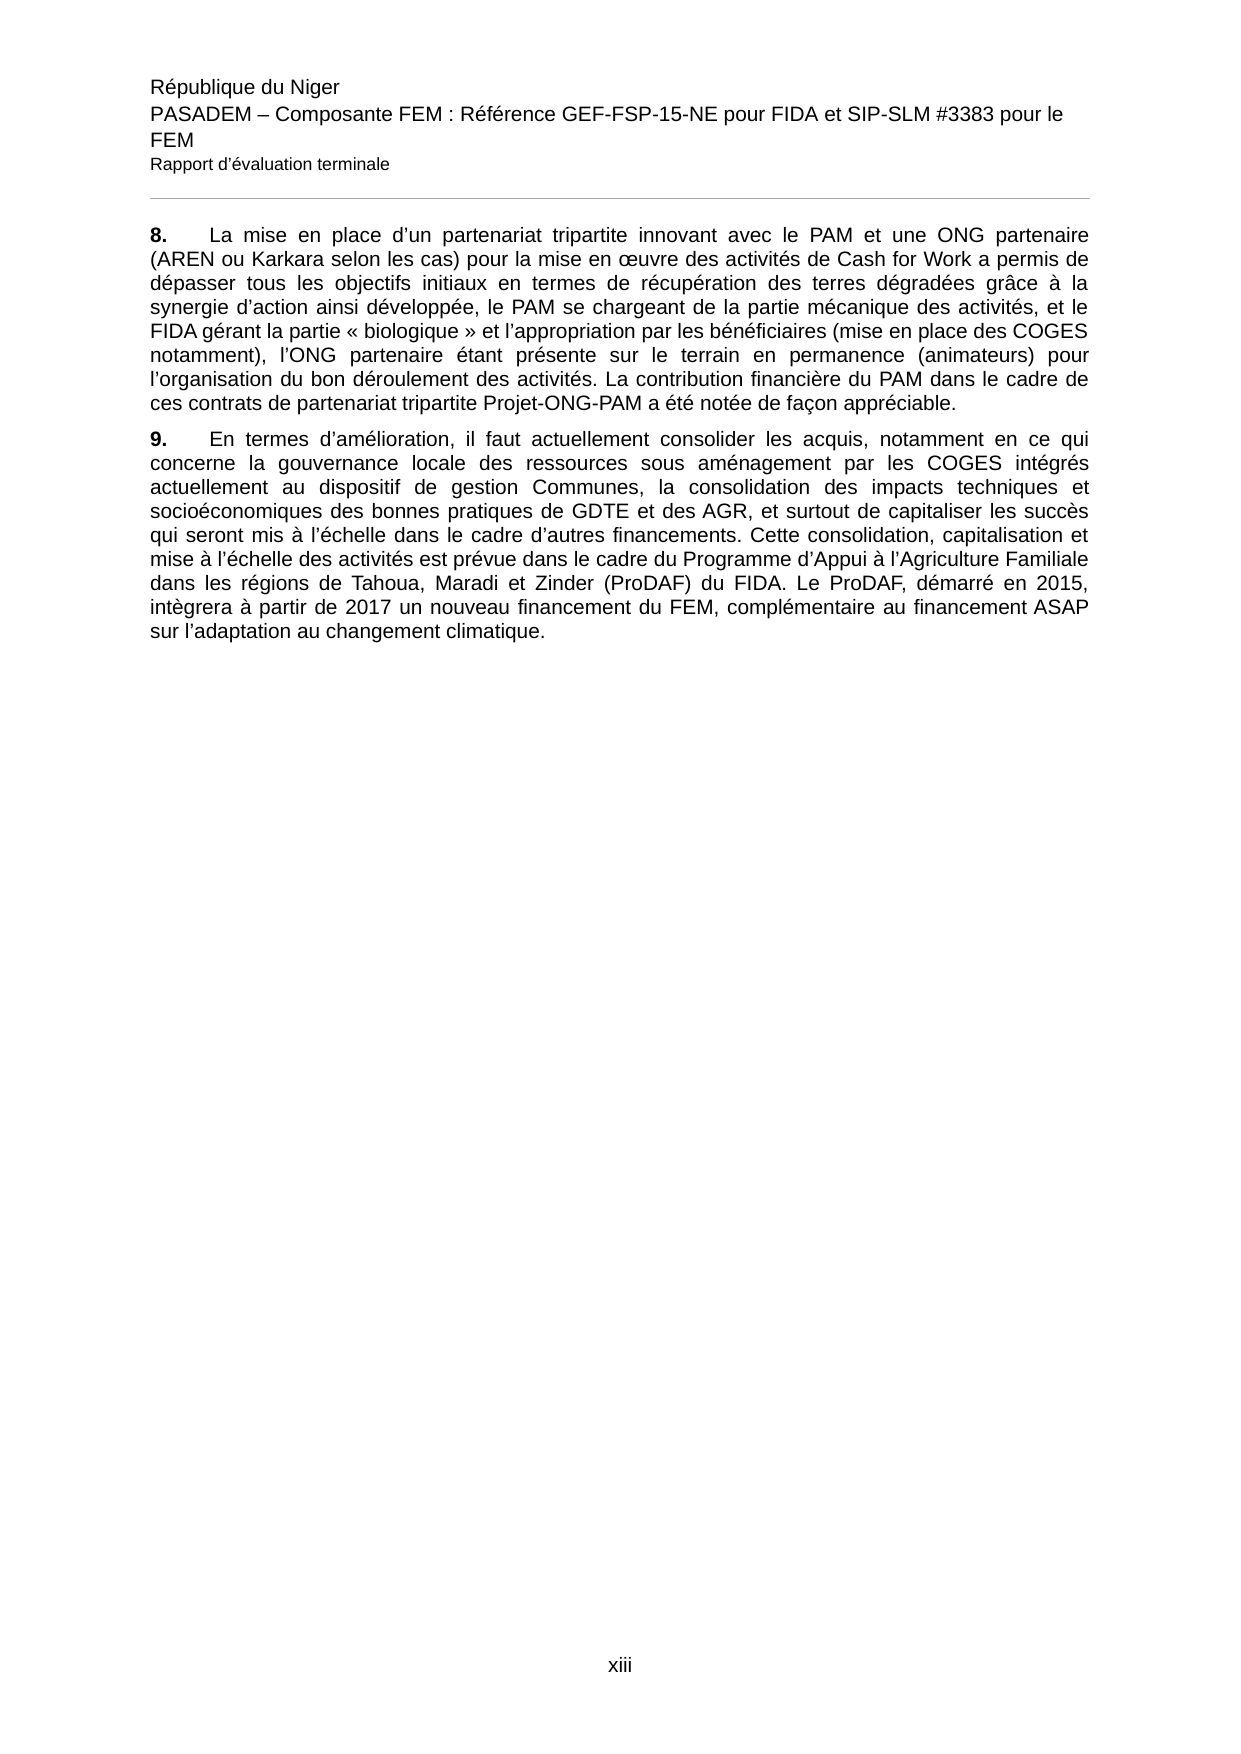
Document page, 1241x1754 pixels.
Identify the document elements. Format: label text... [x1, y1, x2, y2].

list La mise en place d’un partenariat tripartite innovant avec le PAM et une ONG partenaire (AREN ou Karkara selon les cas) pour la mise en œuvre des activités de Cash for Work a permis de dépasser tous les objectifs initiaux en termes de récupération des terres dégradées grâce à la synergie d’action ainsi développée, le PAM se chargeant de la partie mécanique des activités, et le FIDA gérant la partie « biologique » et l’appropriation par les bénéficiaires (mise en place des COGES notamment), l’ONG partenaire étant présente sur le terrain en permanence (animateurs) pour l’organisation du bon déroulement des activités. La contribution financière du PAM dans le cadre de ces contrats de partenariat tripartite Projet-ONG-PAM a été notée de façon appréciable. [150, 223, 1090, 415]
list En termes d’amélioration, il faut actuellement consolider les acquis, notamment en ce qui concerne la gouvernance locale des ressources sous aménagement par les COGES intégrés actuellement au dispositif de gestion Communes, la consolidation des impacts techniques et socioéconomiques des bonnes pratiques de GDTE et des AGR, et surtout de capitaliser les succès qui seront mis à l’échelle dans le cadre d’autres financements. Cette consolidation, capitalisation et mise à l’échelle des activités est prévue dans le cadre du Programme d’Appui à l’Agriculture Familiale dans les régions de Tahoua, Maradi et Zinder (ProDAF) du FIDA. Le ProDAF, démarré en 2015, intègrera à partir de 2017 un nouveau financement du FEM, complémentaire au financement ASAP sur l’adaptation au changement climatique. [150, 427, 1090, 643]
